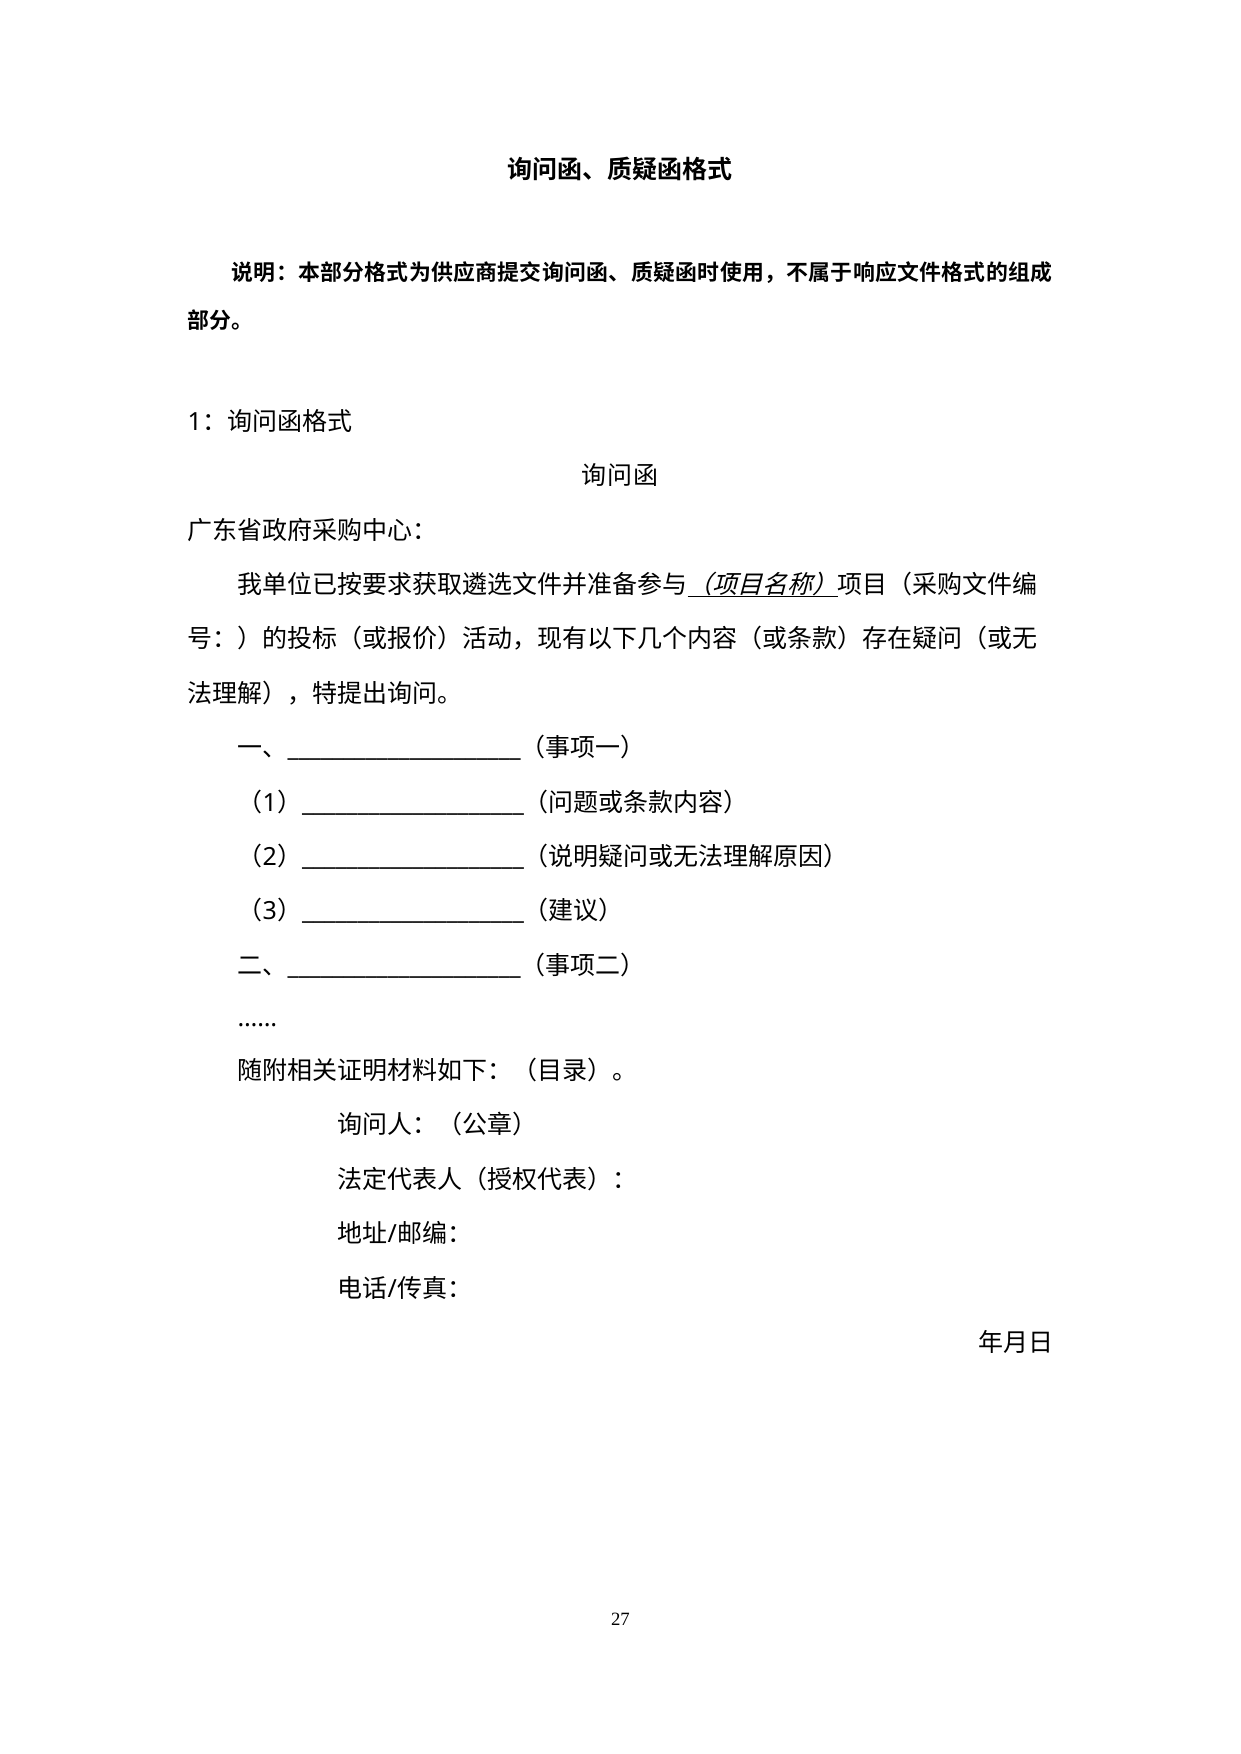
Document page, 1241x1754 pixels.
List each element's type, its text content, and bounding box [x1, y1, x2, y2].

text 询问函、质疑函格式 [187, 150, 1053, 186]
text 电话/传真： [187, 1268, 1053, 1304]
text 地址/邮编： [187, 1214, 1053, 1250]
text 年月日 [187, 1322, 1053, 1359]
text …… [187, 999, 1053, 1034]
text 随附相关证明材料如下：（目录）。 [187, 1051, 1053, 1087]
text 询问函 [187, 456, 1053, 492]
text 广东省政府采购中心： [187, 510, 1053, 546]
text （1）____________________（问题或条款内容） [187, 782, 1053, 818]
text 询问人：（公章） [187, 1105, 1053, 1141]
text 二、_____________________（事项二） [187, 945, 1053, 981]
text （2）____________________（说明疑问或无法理解原因） [187, 836, 1053, 873]
text 1：询问函格式 [187, 401, 1053, 438]
text 我单位已按要求获取遴选文件并准备参与（项目名称）项目（采购文件编号：）的投标（或报价）活动，现有以下几个内容（或条款）存在疑问（或无法理解），特提出询问。 [187, 564, 1053, 709]
text 说明：本部分格式为供应商提交询问函、质疑函时使用，不属于响应文件格式的组成部分。 [187, 255, 1053, 334]
text 一、_____________________（事项一） [187, 728, 1053, 764]
text （3）____________________（建议） [187, 891, 1053, 927]
text 法定代表人（授权代表）： [187, 1159, 1053, 1196]
